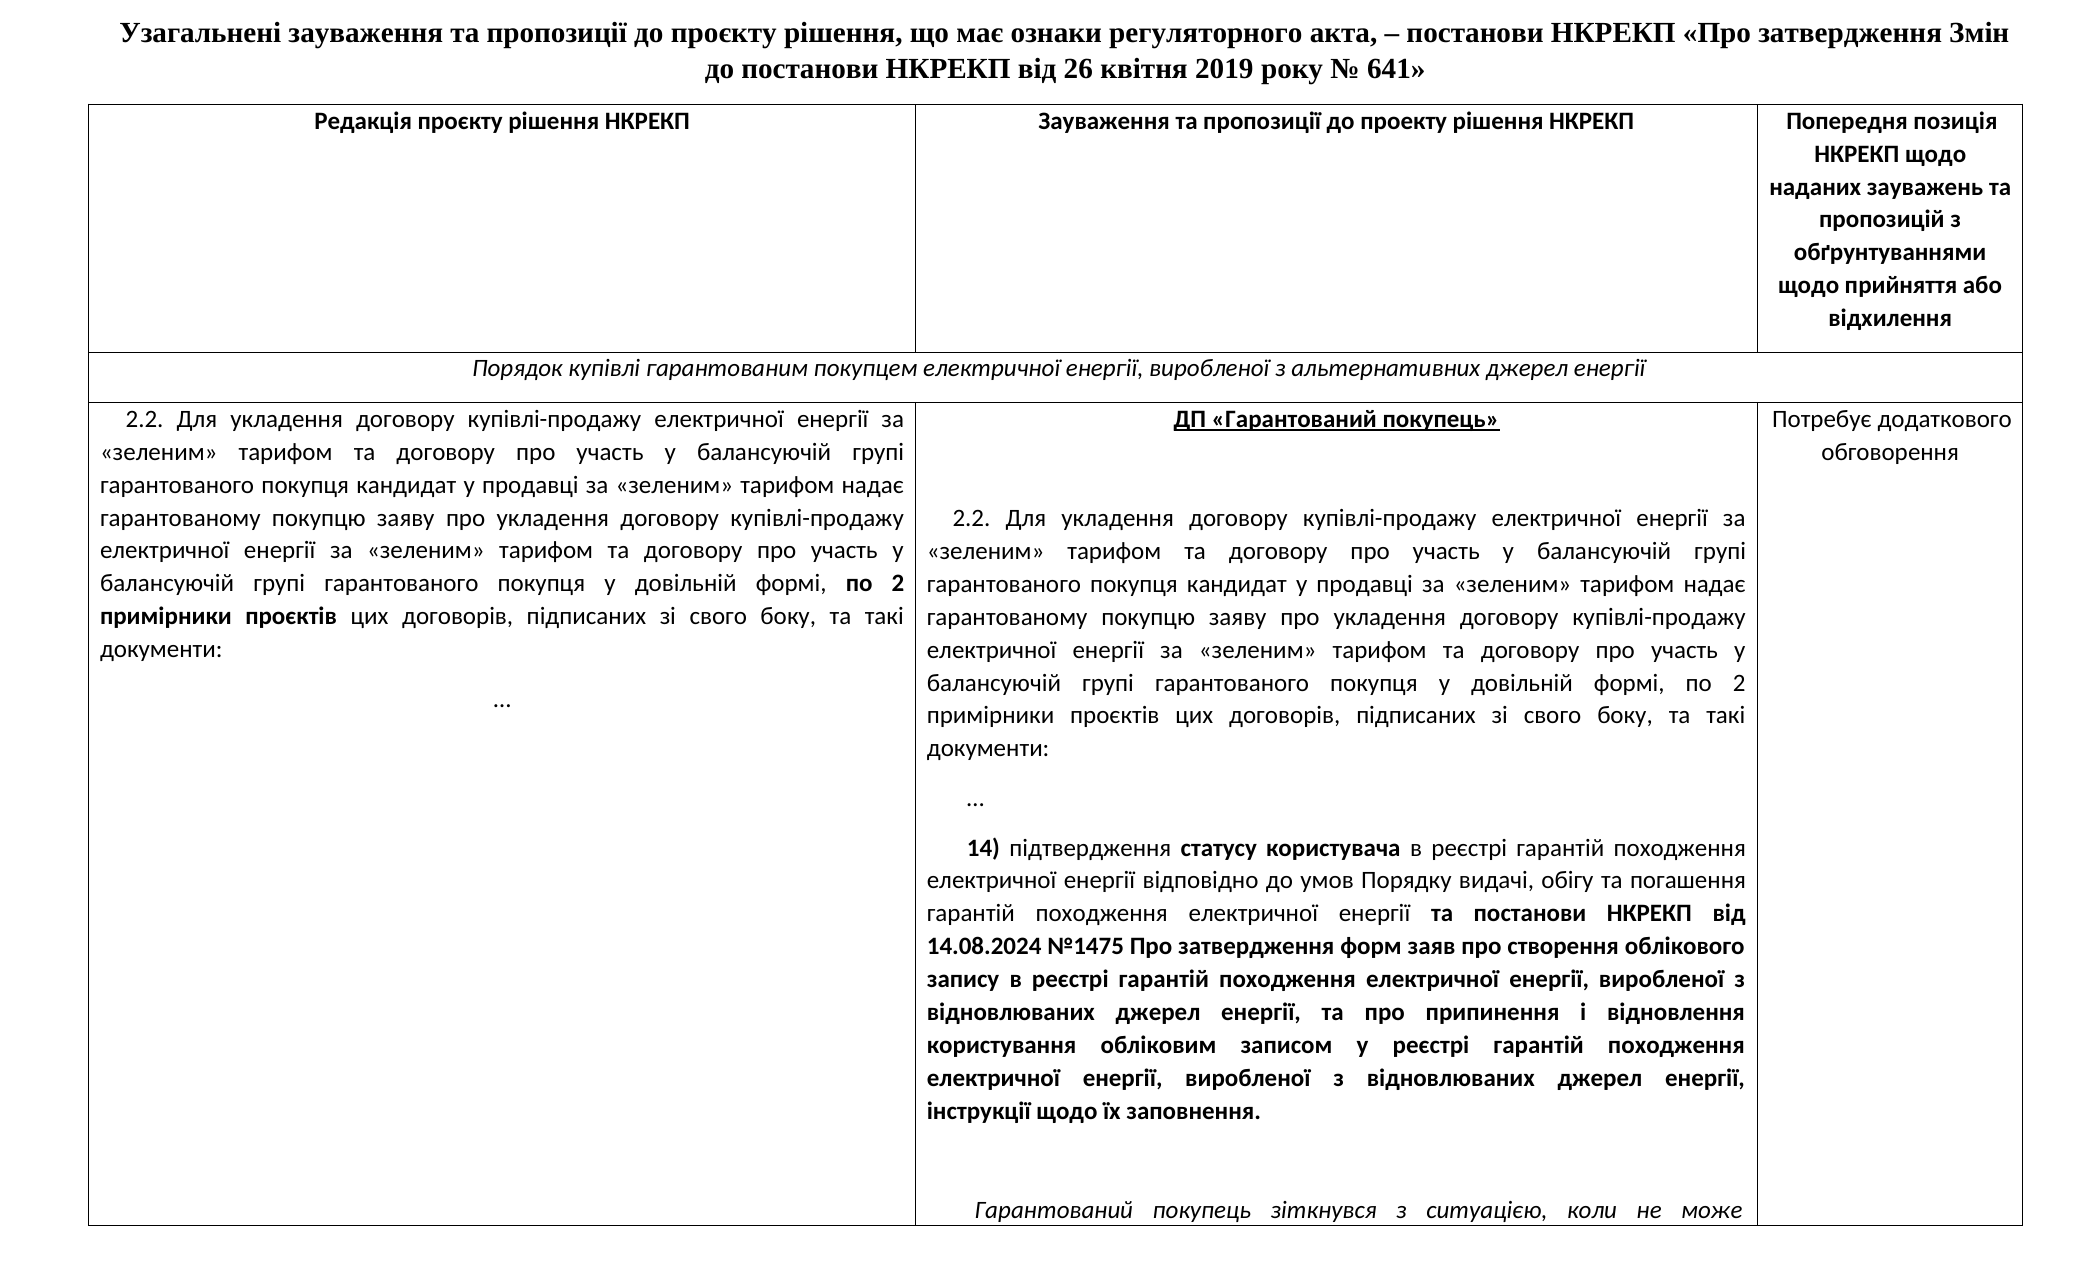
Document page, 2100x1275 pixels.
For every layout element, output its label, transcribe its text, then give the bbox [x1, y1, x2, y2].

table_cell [1758, 403, 2022, 1225]
table_header Редакція проєкту рішення НКРЕКП [89, 105, 915, 352]
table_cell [89, 403, 915, 1225]
table_cell Порядок купівлі гарантованим покупцем електричної енергії, виробленої з альтернативних джерел енергії [89, 353, 2022, 402]
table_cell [916, 403, 1757, 1225]
text Узагальнені зауваження та пропозиції до проєкту рішення, що має ознаки регуляторного акта, – постанови НКРЕКП «Про затвердження Змін до постанови НКРЕКП від 26 квітня 2019 року № 641» [118, 15, 2011, 84]
table_header Зауваження та пропозиції до проекту рішення НКРЕКП [916, 105, 1757, 352]
table_header Попередня позиція НКРЕКП щодо наданих зауважень та пропозицій з обґрунтуваннями щодо прийняття або відхилення [1758, 105, 2022, 352]
